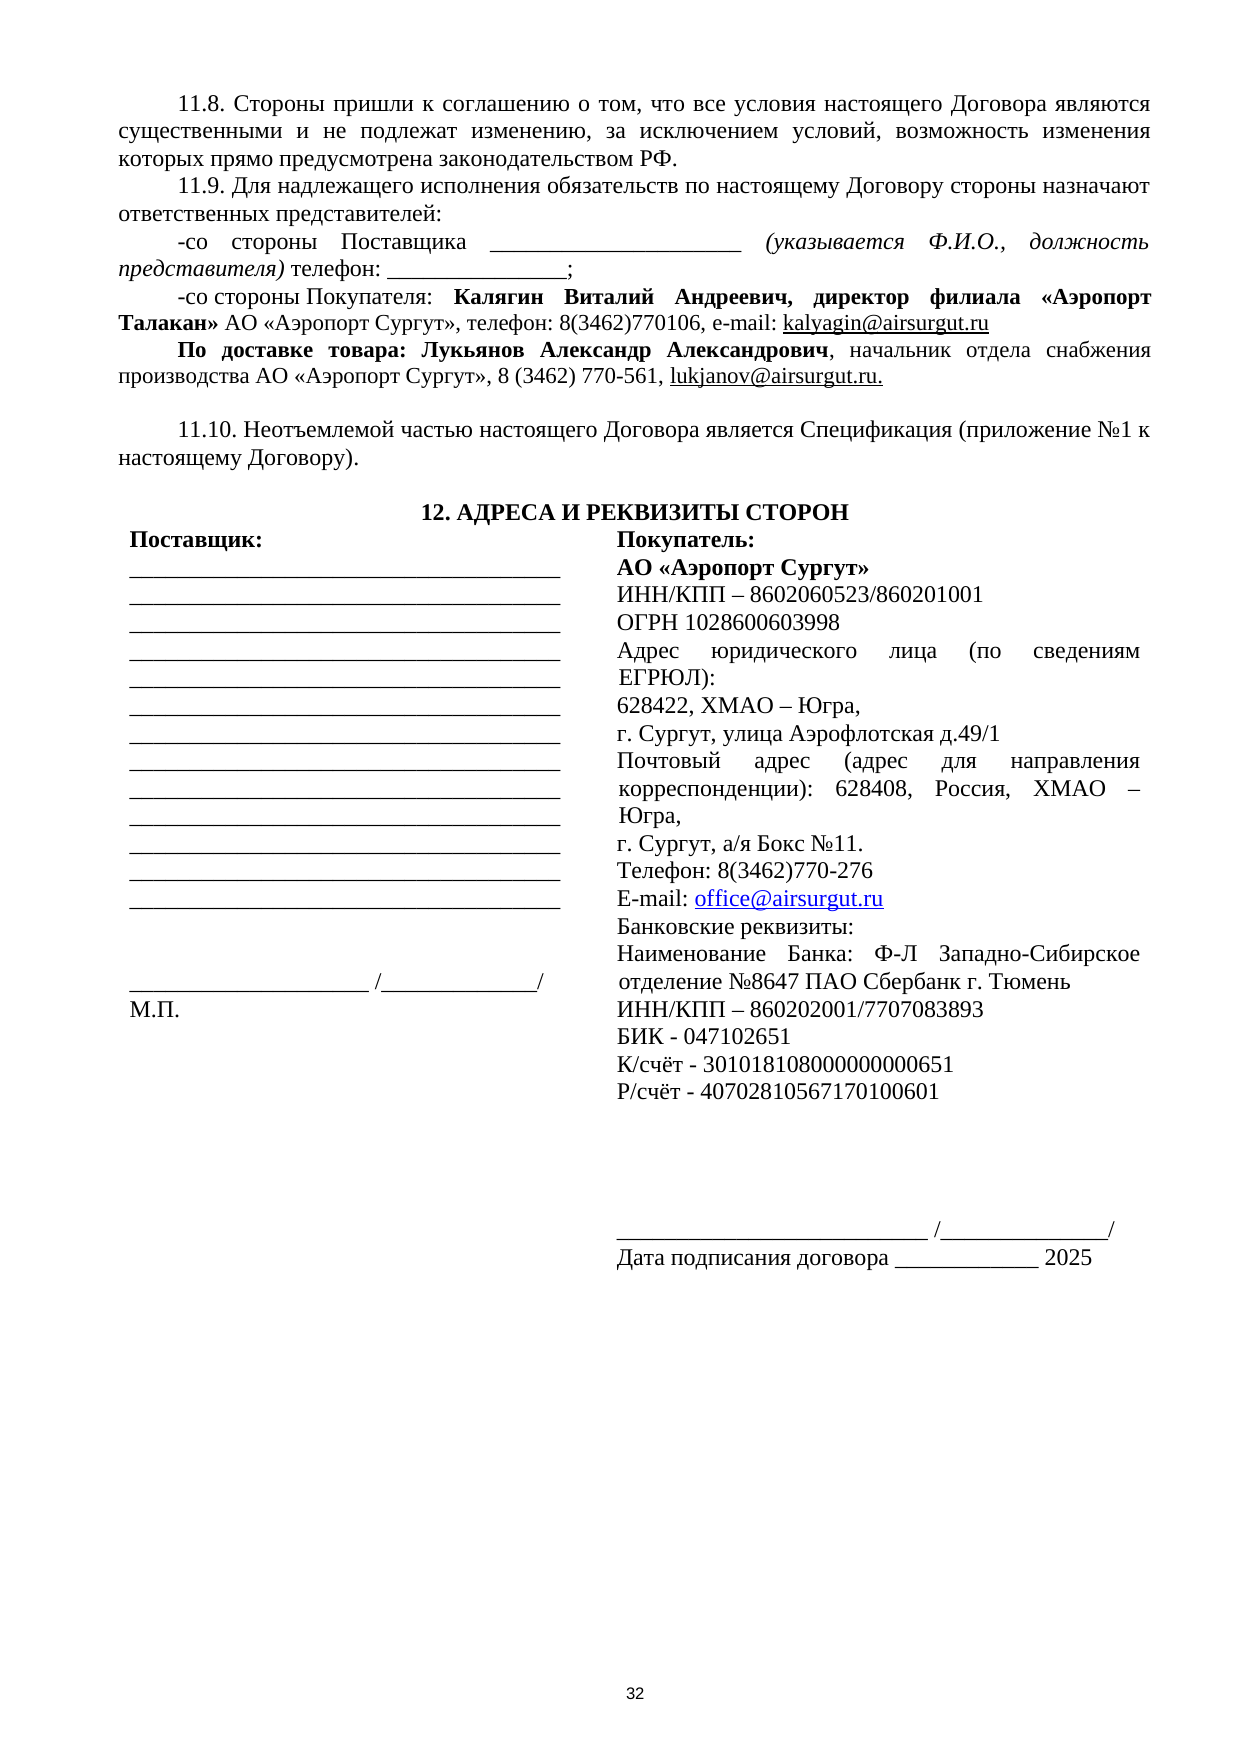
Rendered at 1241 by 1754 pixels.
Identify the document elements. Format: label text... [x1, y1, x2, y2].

text 11.10. Неотъемлемой частью настоящего Договора является Спецификация (приложение №1 к настоящему Договору). [118, 415, 1152, 470]
text -со стороны Поставщика _____________________ (указывается Ф.И.О., должность представителя) телефон: _______________; [118, 227, 1152, 282]
text По доставке товара: Лукьянов Александр Александрович, начальник отдела снабжения производства АО «Аэропорт Сургут», 8 (3462) 770-561, lukjanov@airsurgut.ru. [118, 336, 1152, 388]
table_header Поставщик: ____________________________________ ____________________________________ ____________________________________ ____________________________________ ____________________________________ ____________________________________ ____________________________________ ____________________________________ ____________________________________ ____________________________________ ____________________________________ ____________________________________ ____________________________________ ____________________ /_____________/ М.П. [118, 525, 607, 1271]
text -со стороны Покупателя: Калягин Виталий Андреевич, директор филиала «Аэропорт Талакан» АО «Аэропорт Сургут», телефон: 8(3462)770106, e-mail: kalyagin@airsurgut.ru [118, 282, 1152, 336]
table_header Покупатель: АО «Аэропорт Сургут» ИНН/КПП – 8602060523/860201001 ОГРН 1028600603998 Адрес юридического лица (по сведениям ЕГРЮЛ): 628422, ХМАО – Югра, г. Сургут, улица Аэрофлотская д.49/1 Почтовый адрес (адрес для направления корреспонденции): 628408, Россия, ХМАО – Югра, г. Сургут, а/я Бокс №11. Телефон: 8(3462)770-276 Е-mail: office@airsurgut.ru Банковские реквизиты: Наименование Банка: Ф-Л Западно-Сибирское отделение №8647 ПАО Сбербанк г. Тюмень ИНН/КПП – 860202001/7707083893 БИК - 047102651 К/счёт - 301018108000000000651 Р/счёт - 40702810567170100601 __________________________ /______________/ Дата подписания договора ____________ 2025 [607, 525, 1152, 1271]
text 12. АДРЕСА И РЕКВИЗИТЫ СТОРОН [118, 498, 1152, 525]
text 11.8. Стороны пришли к соглашению о том, что все условия настоящего Договора являются существенными и не подлежат изменению, за исключением условий, возможность изменения которых прямо предусмотрена законодательством РФ. [118, 89, 1152, 171]
text 11.9. Для надлежащего исполнения обязательств по настоящему Договору стороны назначают ответственных представителей: [118, 171, 1152, 227]
